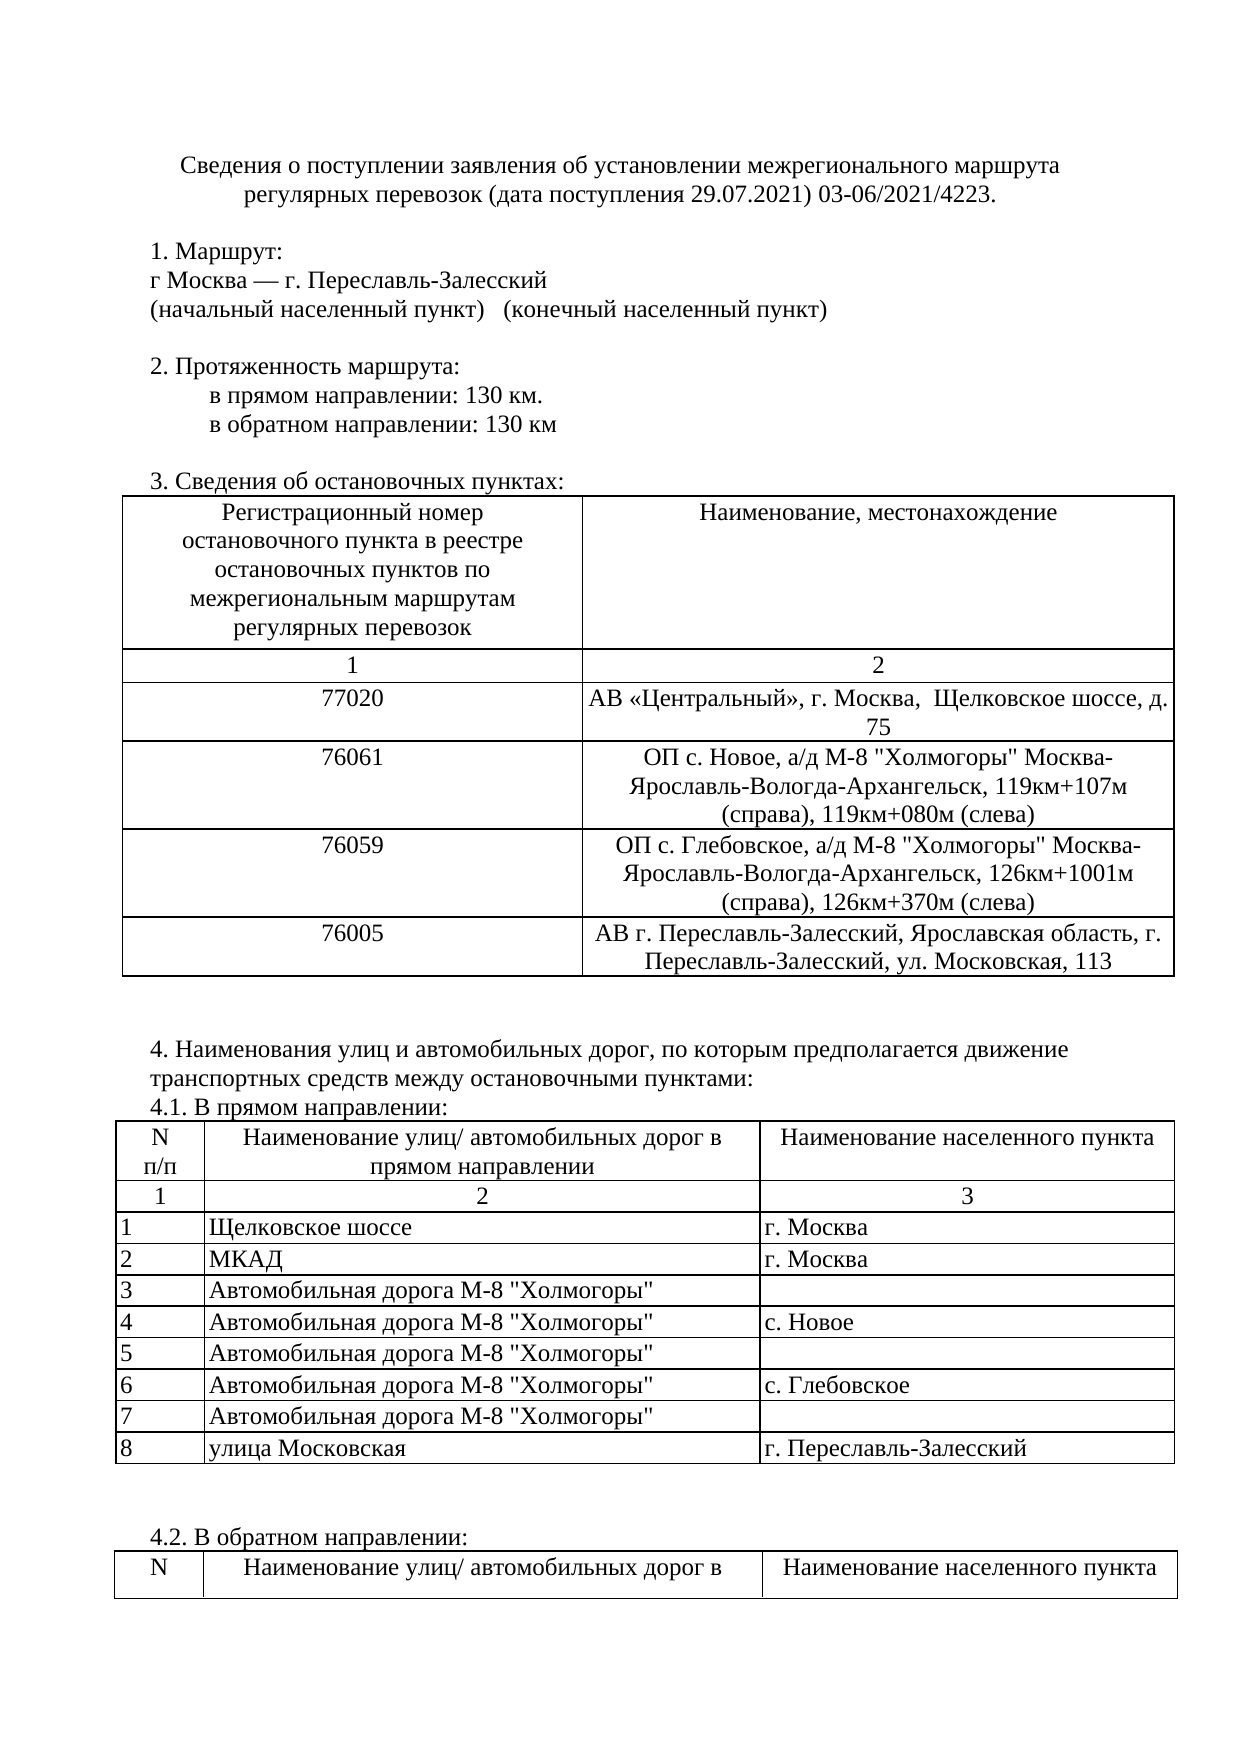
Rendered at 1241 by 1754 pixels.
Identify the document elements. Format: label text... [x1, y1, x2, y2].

table_cell г. Москва [761, 1244, 1174, 1274]
table_cell 2 [117, 1244, 204, 1274]
text 4. Наименования улиц и автомобильных дорог, по которым предполагается движение транспортных средств между остановочными пунктами: [150, 1034, 1090, 1092]
text (начальный населенный пункт) (конечный населенный пункт) [150, 294, 1090, 322]
text в прямом направлении: 130 км. [150, 380, 1090, 409]
table_cell 5 [117, 1338, 204, 1368]
table_cell АВ «Центральный», г. Москва, Щелковское шоссе, д. 75 [583, 683, 1173, 740]
table_cell 77020 [123, 683, 582, 740]
table_header Регистрационный номер остановочного пункта в реестре остановочных пунктов по межрегиональным маршрутам регулярных перевозок [123, 497, 582, 648]
table_header N п/п [117, 1122, 204, 1179]
text Сведения о поступлении заявления об установлении межрегионального маршрута регулярных перевозок (дата поступления 29.07.2021) 03-06/2021/4223. [150, 150, 1090, 207]
table_header N п/п [115, 1552, 203, 1597]
table_cell 2 [583, 650, 1173, 681]
table_cell 76005 [123, 918, 582, 975]
text в обратном направлении: 130 км [150, 409, 1090, 437]
table_header Наименование, местонахождение [583, 497, 1173, 648]
table_cell 76059 [123, 830, 582, 916]
table_cell ОП с. Глебовское, а/д М-8 "Холмогоры" Москва-Ярославль-Вологда-Архангельск, 126км+1001м (справа), 126км+370м (слева) [583, 830, 1173, 916]
table_cell 6 [117, 1370, 204, 1400]
table_cell с. Новое [761, 1307, 1174, 1337]
table_cell 1 [117, 1213, 204, 1242]
table_cell 76061 [123, 742, 582, 828]
table_cell г. Переславль-Залесский [761, 1433, 1174, 1463]
text 4.1. В прямом направлении: [150, 1092, 1090, 1120]
table_cell Автомобильная дорога М-8 "Холмогоры" [205, 1276, 759, 1305]
table_cell 3 [761, 1181, 1174, 1211]
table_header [763, 1552, 1177, 1597]
table_cell МКАД [205, 1244, 759, 1274]
table_cell Автомобильная дорога М-8 "Холмогоры" [205, 1370, 759, 1400]
table_cell [761, 1338, 1174, 1368]
text 3. Сведения об остановочных пунктах: [150, 466, 1090, 495]
text 1. Маршрут: [150, 236, 1090, 265]
table_cell [761, 1401, 1174, 1431]
text 4.2. В обратном направлении: [150, 1522, 1090, 1550]
table_cell Автомобильная дорога М-8 "Холмогоры" [205, 1338, 759, 1368]
table_cell АВ г. Переславль-Залесский, Ярославская область, г. Переславль-Залесский, ул. Московская, 113 [583, 918, 1173, 975]
table_cell 1 [117, 1181, 204, 1211]
table_cell 7 [117, 1401, 204, 1431]
text 2. Протяженность маршрута: [150, 351, 1090, 380]
table_cell Щелковское шоссе [205, 1213, 759, 1242]
table_cell Автомобильная дорога М-8 "Холмогоры" [205, 1307, 759, 1337]
table_cell г. Москва [761, 1213, 1174, 1242]
table_cell 1 [123, 650, 582, 681]
table_cell 4 [117, 1307, 204, 1337]
table_cell 3 [117, 1276, 204, 1305]
table_cell ОП с. Новое, а/д М-8 "Холмогоры" Москва-Ярославль-Вологда-Архангельск, 119км+107м (справа), 119км+080м (слева) [583, 742, 1173, 828]
table_cell 8 [117, 1433, 204, 1463]
table_header Наименование улиц/ автомобильных дорог в прямом направлении [205, 1122, 759, 1179]
table_cell 2 [205, 1181, 759, 1211]
table_cell Автомобильная дорога М-8 "Холмогоры" [205, 1401, 759, 1431]
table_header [204, 1552, 762, 1597]
text г Москва — г. Переславль-Залесский [150, 265, 1090, 294]
table_header Наименование населенного пункта [761, 1122, 1174, 1179]
table_cell [761, 1276, 1174, 1305]
table_cell с. Глебовское [761, 1370, 1174, 1400]
table_cell улица Московская [205, 1433, 759, 1463]
